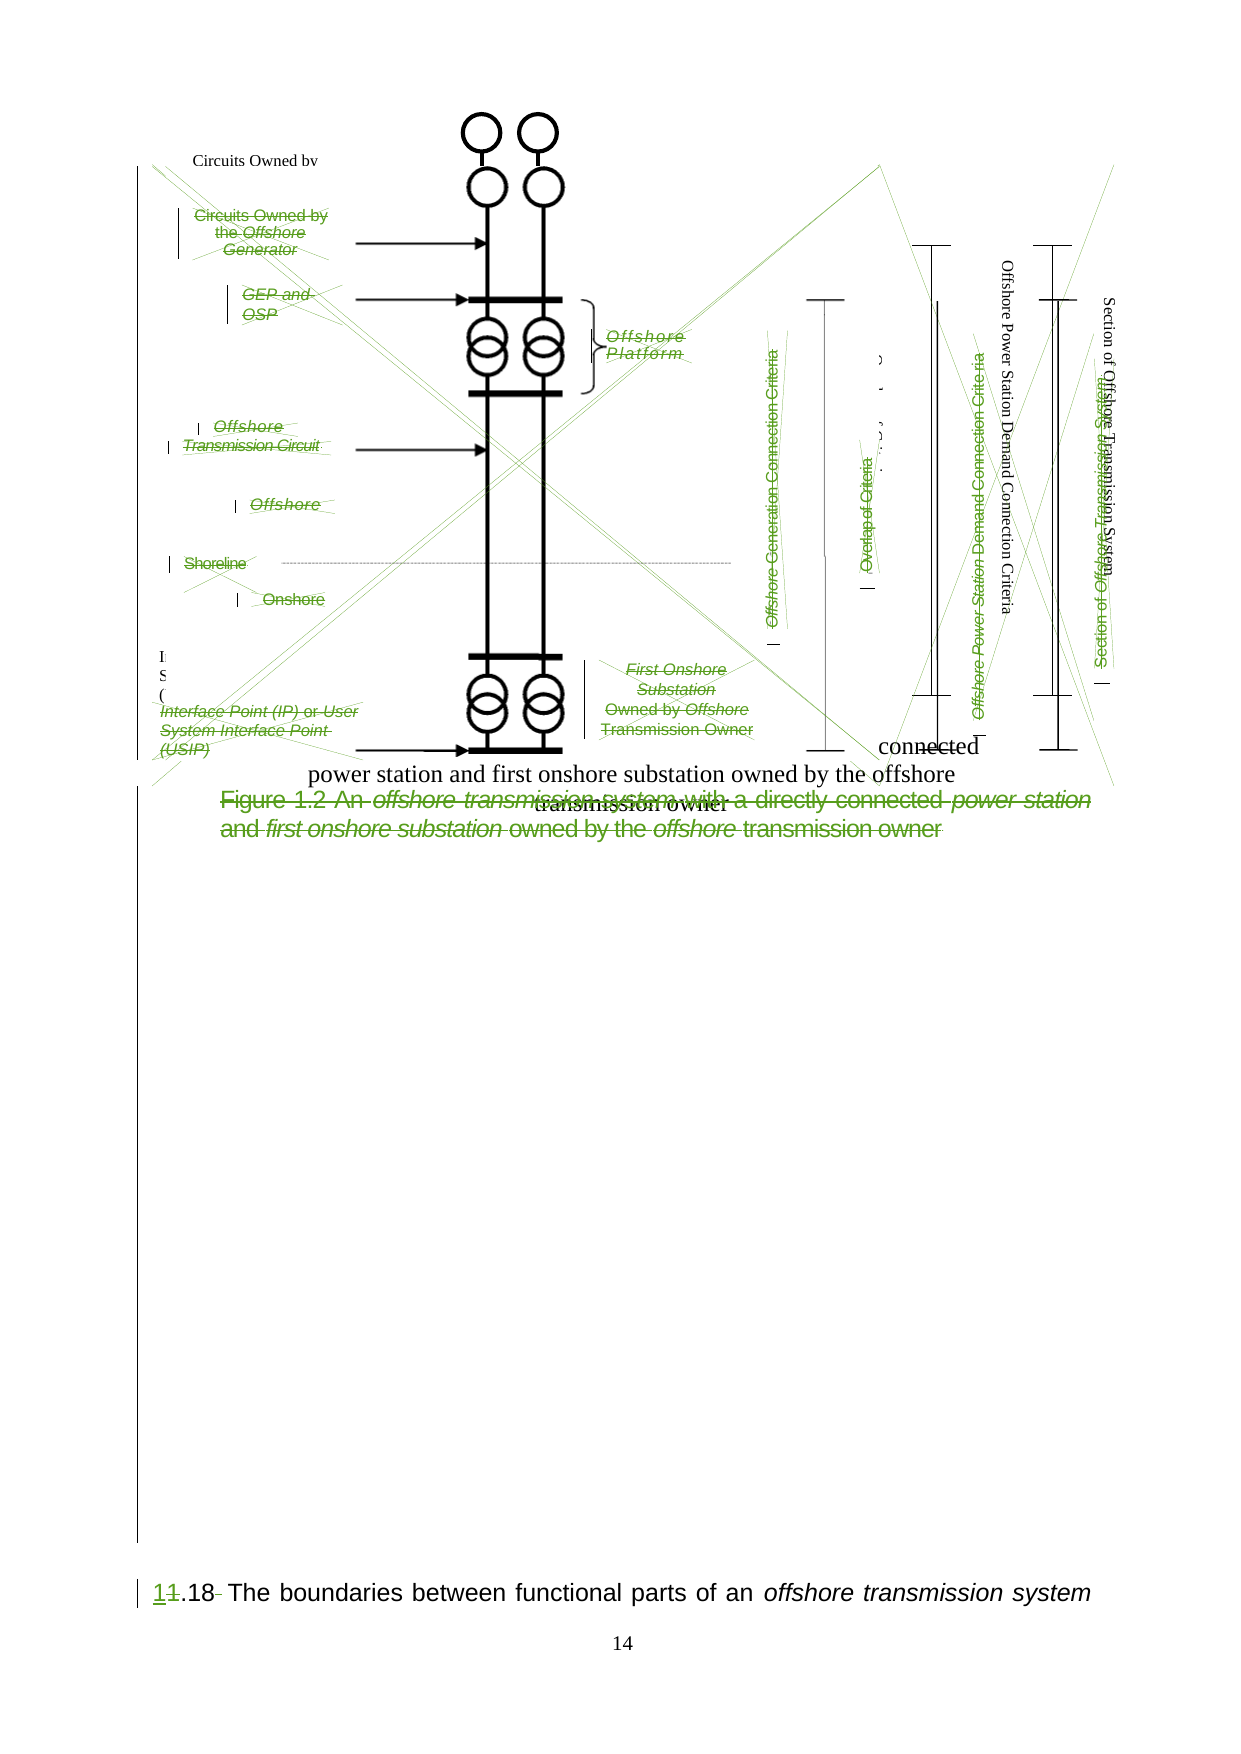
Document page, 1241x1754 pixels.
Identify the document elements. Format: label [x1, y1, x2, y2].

picture [245, 310, 253, 315]
picture [259, 252, 317, 295]
picture [225, 467, 878, 761]
picture [664, 665, 673, 671]
picture [706, 725, 715, 730]
picture [253, 235, 293, 251]
picture [207, 720, 236, 731]
picture [634, 339, 658, 345]
picture [231, 217, 291, 233]
picture [165, 167, 223, 216]
picture [639, 348, 646, 354]
picture [658, 340, 668, 349]
picture [196, 211, 207, 216]
picture [520, 355, 650, 462]
picture [608, 332, 617, 338]
picture [238, 235, 247, 240]
picture [627, 672, 723, 690]
picture [244, 290, 257, 295]
picture [168, 732, 194, 750]
picture [213, 465, 517, 712]
picture [652, 342, 662, 348]
picture [524, 167, 880, 759]
text [152, 1579, 1094, 1607]
picture [245, 229, 253, 234]
picture [607, 705, 616, 710]
picture [182, 732, 235, 750]
picture [167, 166, 878, 459]
picture [646, 347, 654, 354]
picture [862, 561, 867, 570]
picture [217, 713, 305, 730]
picture [221, 220, 243, 234]
picture [245, 239, 259, 249]
picture [225, 242, 252, 251]
picture [165, 178, 514, 712]
picture [273, 296, 302, 304]
picture [209, 713, 217, 718]
picture [640, 685, 649, 690]
picture [255, 211, 264, 216]
picture [870, 444, 880, 569]
picture [628, 711, 727, 730]
picture [165, 713, 203, 731]
picture [165, 732, 184, 748]
picture [166, 732, 362, 761]
picture [190, 718, 213, 731]
picture [521, 464, 670, 588]
picture [314, 295, 518, 462]
picture [665, 691, 685, 699]
picture [668, 701, 687, 710]
